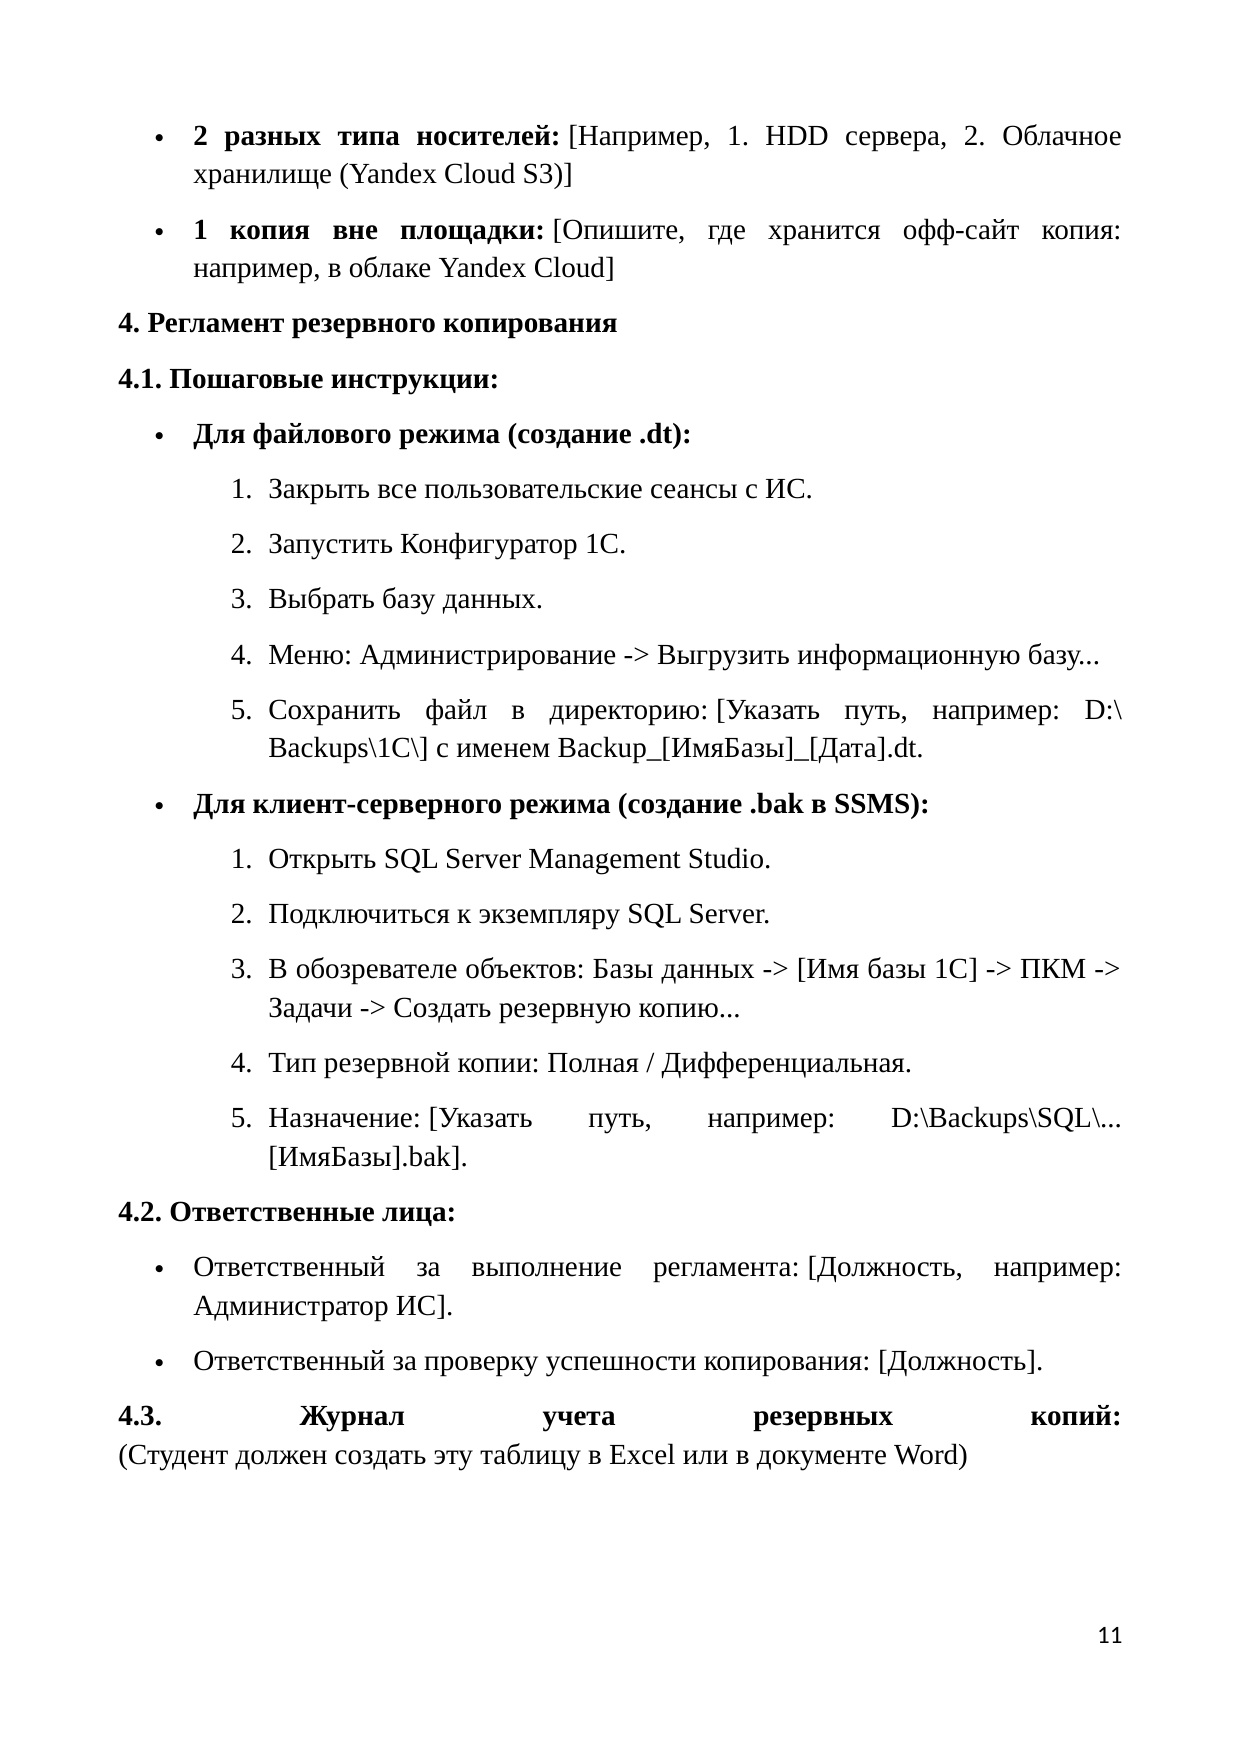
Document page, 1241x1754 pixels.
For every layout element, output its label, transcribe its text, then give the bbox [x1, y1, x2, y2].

list Для клиент-серверного режима (создание .bak в SSMS): [156, 786, 1122, 819]
list 1 копия вне площадки: [Опишите, где хранится офф-сайт копия: например, в облаке Yandex Cloud] [156, 212, 1122, 284]
list Тип резервной копии: Полная / Дифференциальная. [231, 1045, 1122, 1079]
text 4. Регламент резервного копирования [118, 306, 1122, 339]
list Назначение: [Указать путь, например: D:\Backups\SQL\...[ИмяБазы].bak]. [231, 1100, 1122, 1172]
list Выбрать базу данных. [231, 582, 1122, 615]
text 4.2. Ответственные лица: [118, 1194, 1122, 1228]
text 4.3. Журнал учета резервных копий: (Студент должен создать эту таблицу в Excel или в документе Word) [118, 1398, 1122, 1470]
list Для файлового режима (создание .dt): [156, 416, 1122, 449]
list 2 разных типа носителей: [Например, 1. HDD сервера, 2. Облачное хранилище (Yandex Cloud S3)] [156, 118, 1122, 190]
list Ответственный за проверку успешности копирования: [Должность]. [156, 1343, 1122, 1377]
list Меню: Администрирование -> Выгрузить информационную базу... [231, 637, 1122, 670]
list Закрыть все пользовательские сеансы с ИС. [231, 471, 1122, 505]
text 4.1. Пошаговые инструкции: [118, 361, 1122, 394]
list Ответственный за выполнение регламента: [Должность, например: Администратор ИС]. [156, 1249, 1122, 1321]
list В обозревателе объектов: Базы данных -> [Имя базы 1С] -> ПКМ -> Задачи -> Создать резервную копию... [231, 951, 1122, 1023]
list Запустить Конфигуратор 1С. [231, 526, 1122, 560]
list Сохранить файл в директорию: [Указать путь, например: D:\Backups\1C\] с именем Backup_[ИмяБазы]_[Дата].dt. [231, 692, 1122, 764]
list Подключиться к экземпляру SQL Server. [231, 896, 1122, 930]
list Открыть SQL Server Management Studio. [231, 841, 1122, 874]
